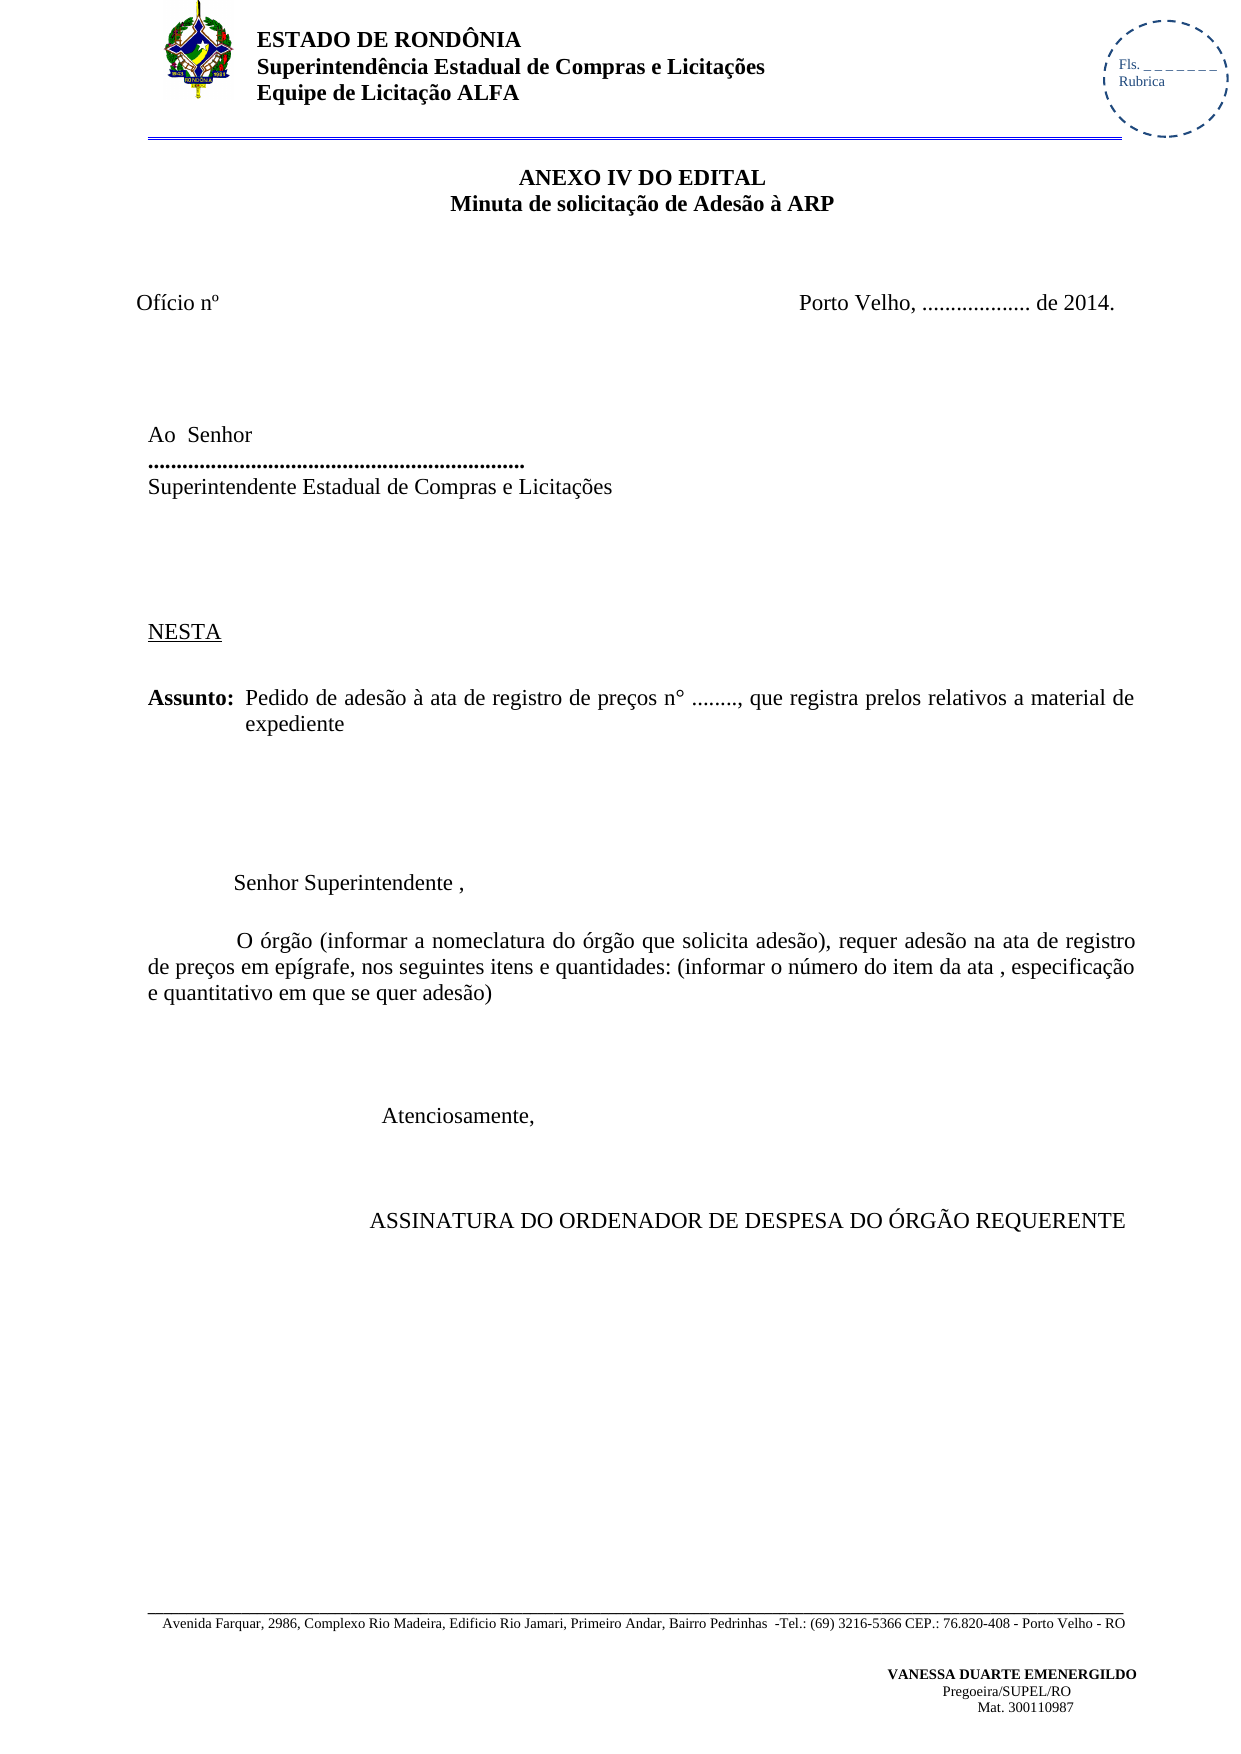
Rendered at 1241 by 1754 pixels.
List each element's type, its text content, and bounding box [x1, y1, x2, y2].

text Atenciosamente, [148, 1102, 1137, 1128]
text Minuta de solicitação de Adesão à ARP [148, 190, 1137, 217]
text .................................................................. [148, 447, 1137, 473]
text ASSINATURA DO ORDENADOR DE DESPESA DO ÓRGÃO REQUERENTE [148, 1207, 1137, 1233]
text Assunto: Pedido de adesão à ata de registro de preços n° ........, que registra prelos relativos a material de expediente [148, 684, 1137, 737]
text Senhor Superintendente , [148, 868, 1137, 895]
table_header Ofício nº [129, 289, 591, 421]
table_header Porto Velho, ................... de 2014. [591, 289, 1123, 421]
text NESTA [148, 618, 1137, 644]
text O órgão (informar a nomeclatura do órgão que solicita adesão), requer adesão na ata de registro de preços em epígrafe, nos seguintes itens e quantidades: (informar o número do item da ata , especificação e quantitativo em que se quer adesão) [148, 927, 1137, 1006]
picture [162, 0, 235, 100]
subtitle ANEXO IV DO EDITAL [148, 164, 1137, 190]
text Superintendente Estadual de Compras e Licitações [148, 473, 1137, 500]
text Ao Senhor [148, 421, 1137, 447]
